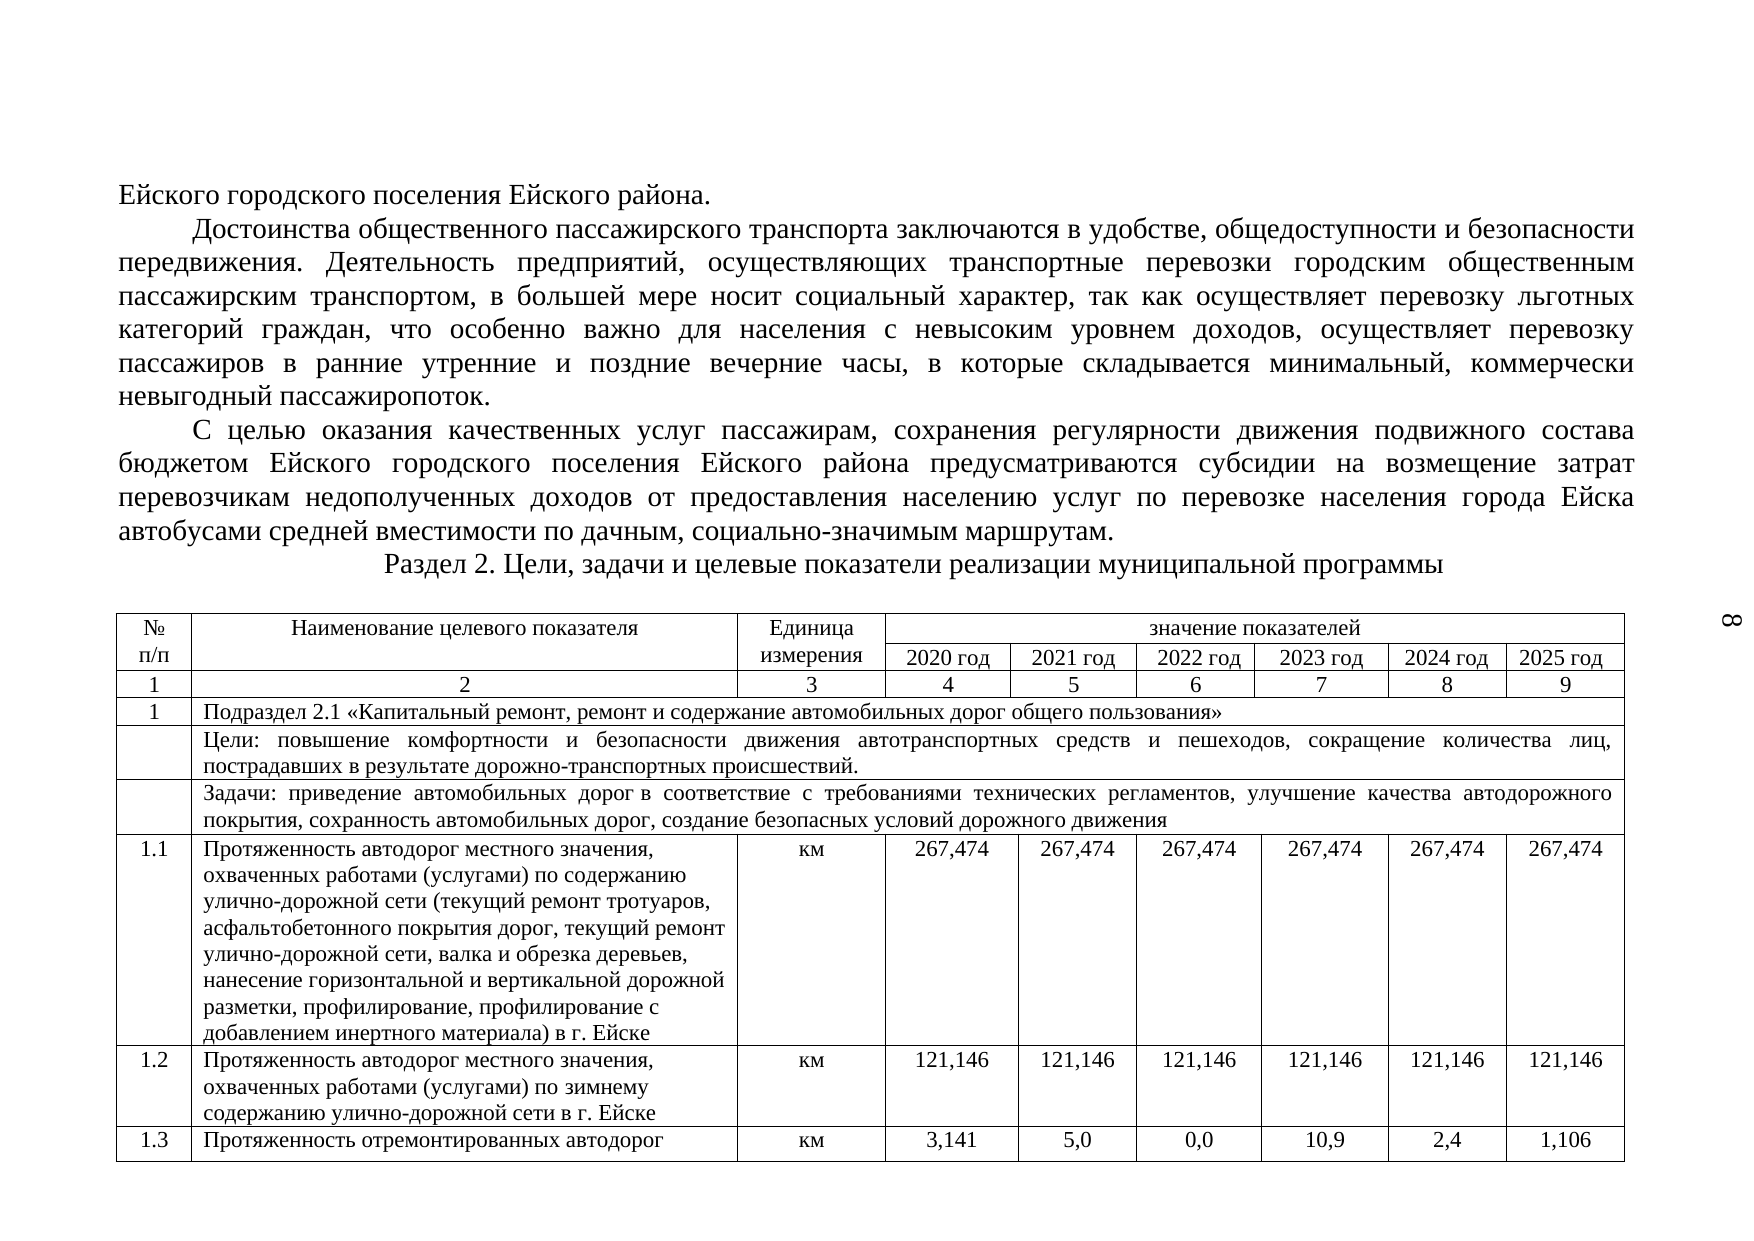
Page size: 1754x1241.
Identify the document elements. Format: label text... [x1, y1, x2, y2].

table_cell 2020 год [886, 644, 1010, 670]
table_cell км [738, 1127, 885, 1161]
table_cell 2022 год [1137, 644, 1254, 670]
table_cell 267,474 [1389, 835, 1506, 1045]
table_cell 7 [1255, 671, 1388, 697]
table_cell 121,146 [886, 1046, 1018, 1126]
table_cell 1,106 [1507, 1127, 1624, 1161]
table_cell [192, 1127, 737, 1161]
table_cell 3 [738, 671, 885, 697]
table_cell Протяженность автодорог местного значения, охваченных работами (услугами) по зимнему содержанию улично-дорожной сети в г. Ейске [192, 1046, 737, 1126]
text Достоинства общественного пассажирского транспорта заключаются в удобстве, общедоступности и безопасности передвижения. Деятельность предприятий, осуществляющих транспортные перевозки городским общественным пассажирским транспортом, в большей мере носит социальный характер, так как осуществляет перевозку льготных категорий граждан, что особенно важно для населения с невысоким уровнем доходов, осуществляет перевозку пассажиров в ранние утренние и поздние вечерние часы, в которые складывается минимальный, коммерчески невыгодный пассажиропоток. [118, 211, 1636, 412]
table_cell 267,474 [886, 835, 1018, 1045]
table_cell 2024 год [1389, 644, 1506, 670]
table_cell Задачи: приведение автомобильных дорог в соответствие с требованиями технических регламентов, улучшение качества автодорожного покрытия, сохранность автомобильных дорог, создание безопасных условий дорожного движения [192, 780, 1624, 833]
text Раздел 2. Цели, задачи и целевые показатели реализации муниципальной программы [118, 546, 1636, 580]
table_cell 121,146 [1262, 1046, 1388, 1126]
table_cell 5 [1011, 671, 1136, 697]
table_cell 9 [1507, 671, 1624, 697]
table_cell 2 [192, 671, 737, 697]
table_cell 121,146 [1389, 1046, 1506, 1126]
table_cell 121,146 [1019, 1046, 1136, 1126]
table_cell 0,0 [1137, 1127, 1261, 1161]
table_cell Подраздел 2.1 «Капитальный ремонт, ремонт и содержание автомобильных дорог общего пользования» [192, 698, 1624, 725]
table_cell 2,4 [1389, 1127, 1506, 1161]
table_cell 121,146 [1507, 1046, 1624, 1126]
table_cell 267,474 [1507, 835, 1624, 1045]
table_cell 1.2 [117, 1046, 191, 1126]
table_cell 3,141 [886, 1127, 1018, 1161]
table_cell [117, 726, 191, 778]
table_cell 267,474 [1019, 835, 1136, 1045]
table_header Единица измерения [738, 614, 885, 670]
table_cell 121,146 [1137, 1046, 1261, 1126]
table_cell 2023 год [1255, 644, 1388, 670]
table_cell 8 [1389, 671, 1506, 697]
table_header значение показателей [886, 614, 1624, 642]
table_cell 1 [117, 698, 191, 725]
table_cell км [738, 1046, 885, 1126]
table_cell 4 [886, 671, 1010, 697]
table_cell Цели: повышение комфортности и безопасности движения автотранспортных средств и пешеходов, сокращение количества лиц, пострадавших в результате дорожно-транспортных происшествий. [192, 726, 1624, 778]
table_cell 6 [1137, 671, 1254, 697]
table_header Наименование целевого показателя [192, 614, 737, 670]
table_header № п/п [117, 614, 191, 670]
table_cell [117, 780, 191, 833]
table_cell 1.3 [117, 1127, 191, 1161]
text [118, 177, 1636, 211]
table_cell 267,474 [1262, 835, 1388, 1045]
text С целью оказания качественных услуг пассажирам, сохранения регулярности движения подвижного состава бюджетом Ейского городского поселения Ейского района предусматриваются субсидии на возмещение затрат перевозчикам недополученных доходов от предоставления населению услуг по перевозке населения города Ейска автобусами средней вместимости по дачным, социально-значимым маршрутам. [118, 412, 1636, 546]
table_cell 5,0 [1019, 1127, 1136, 1161]
table_cell 1 [117, 671, 191, 697]
table_cell Протяженность автодорог местного значения, охваченных работами (услугами) по содержанию улично-дорожной сети (текущий ремонт тротуаров, асфальтобетонного покрытия дорог, текущий ремонт улично-дорожной сети, валка и обрезка деревьев, нанесение горизонтальной и вертикальной дорожной разметки, профилирование, профилирование с добавлением инертного материала) в г. Ейске [192, 835, 737, 1045]
table_cell 1.1 [117, 835, 191, 1045]
table_cell 2025 год [1507, 644, 1624, 670]
table_cell 2021 год [1011, 644, 1136, 670]
table_cell 10,9 [1262, 1127, 1388, 1161]
table_cell км [738, 835, 885, 1045]
table_cell 267,474 [1137, 835, 1261, 1045]
